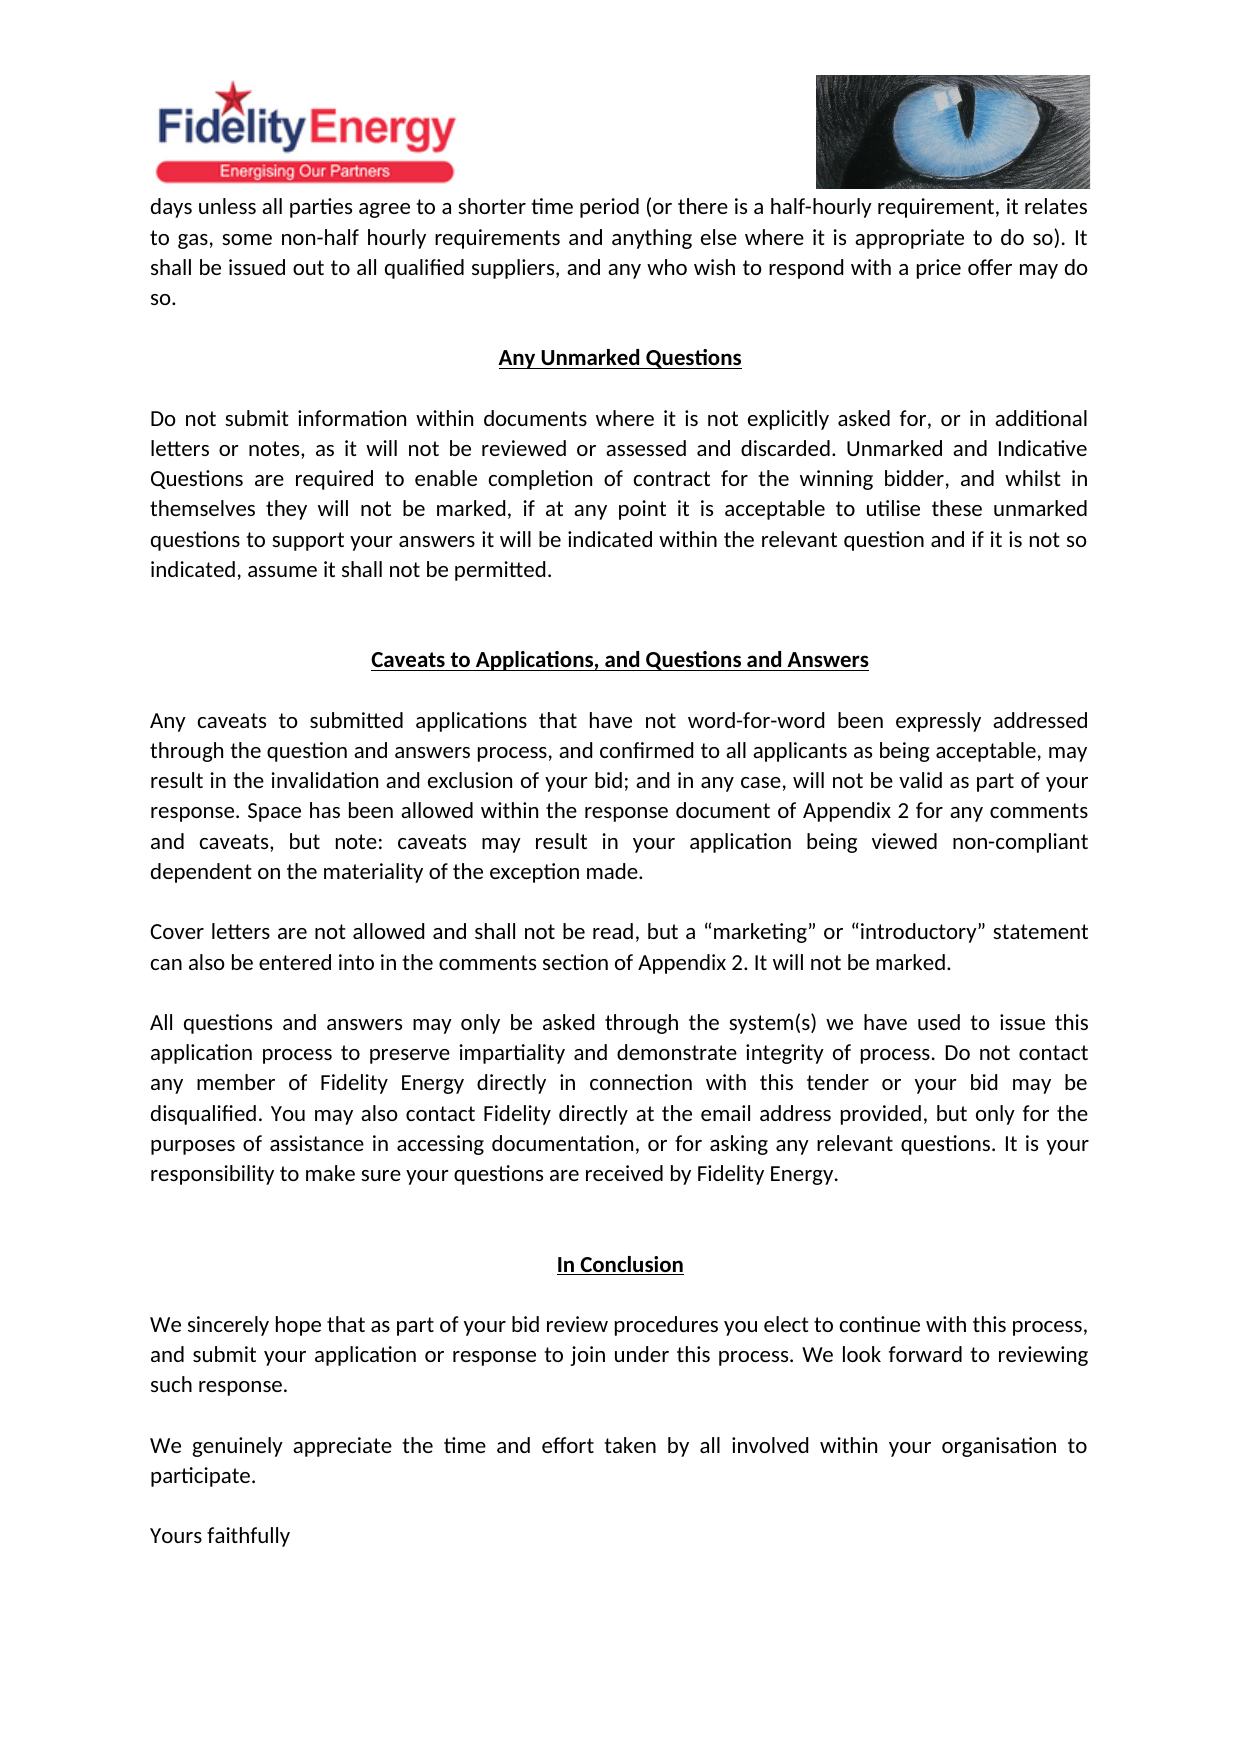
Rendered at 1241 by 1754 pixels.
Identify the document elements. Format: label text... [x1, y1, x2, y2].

text In Conclusion [150, 1250, 1090, 1278]
text Do not submit information within documents where it is not explicitly asked for, or in additional letters or notes, as it will not be reviewed or assessed and discarded. Unmarked and Indicative Questions are required to enable completion of contract for the winning bidder, and whilst in themselves they will not be marked, if at any point it is acceptable to utilise these unmarked questions to support your answers it will be indicated within the relevant question and if it is not so indicated, assume it shall not be permitted. [150, 404, 1090, 583]
text Caveats to Applications, and Questions and Answers [150, 646, 1090, 674]
text We sincerely hope that as part of your bid review procedures you elect to continue with this process, and submit your application or response to join under this process. We look forward to reviewing such response. [150, 1310, 1090, 1399]
picture [150, 73, 461, 193]
picture [816, 75, 1091, 189]
text All questions and answers may only be asked through the system(s) we have used to issue this application process to preserve impartiality and demonstrate integrity of process. Do not contact any member of Fidelity Energy directly in connection with this tender or your bid may be disqualified. You may also contact Fidelity directly at the email address provided, but only for the purposes of assistance in accessing documentation, or for asking any relevant questions. It is your responsibility to make sure your questions are received by Fidelity Energy. [150, 1008, 1090, 1187]
text Yours faithfully [150, 1522, 1090, 1550]
text We genuinely appreciate the time and effort taken by all involved within your organisation to participate. [150, 1431, 1090, 1489]
text Cover letters are not allowed and shall not be read, but a “marketing” or “introductory” statement can also be entered into in the comments section of Appendix 2. It will not be marked. [150, 917, 1090, 976]
text Any Unmarked Questions [150, 343, 1090, 372]
text Any caveats to submitted applications that have not word-for-word been expressly addressed through the question and answers process, and confirmed to all applicants as being acceptable, may result in the invalidation and exclusion of your bid; and in any case, will not be valid as part of your response. Space has been allowed within the response document of Appendix 2 for any comments and caveats, but note: caveats may result in your application being viewed non-compliant dependent on the materiality of the exception made. [150, 706, 1090, 885]
